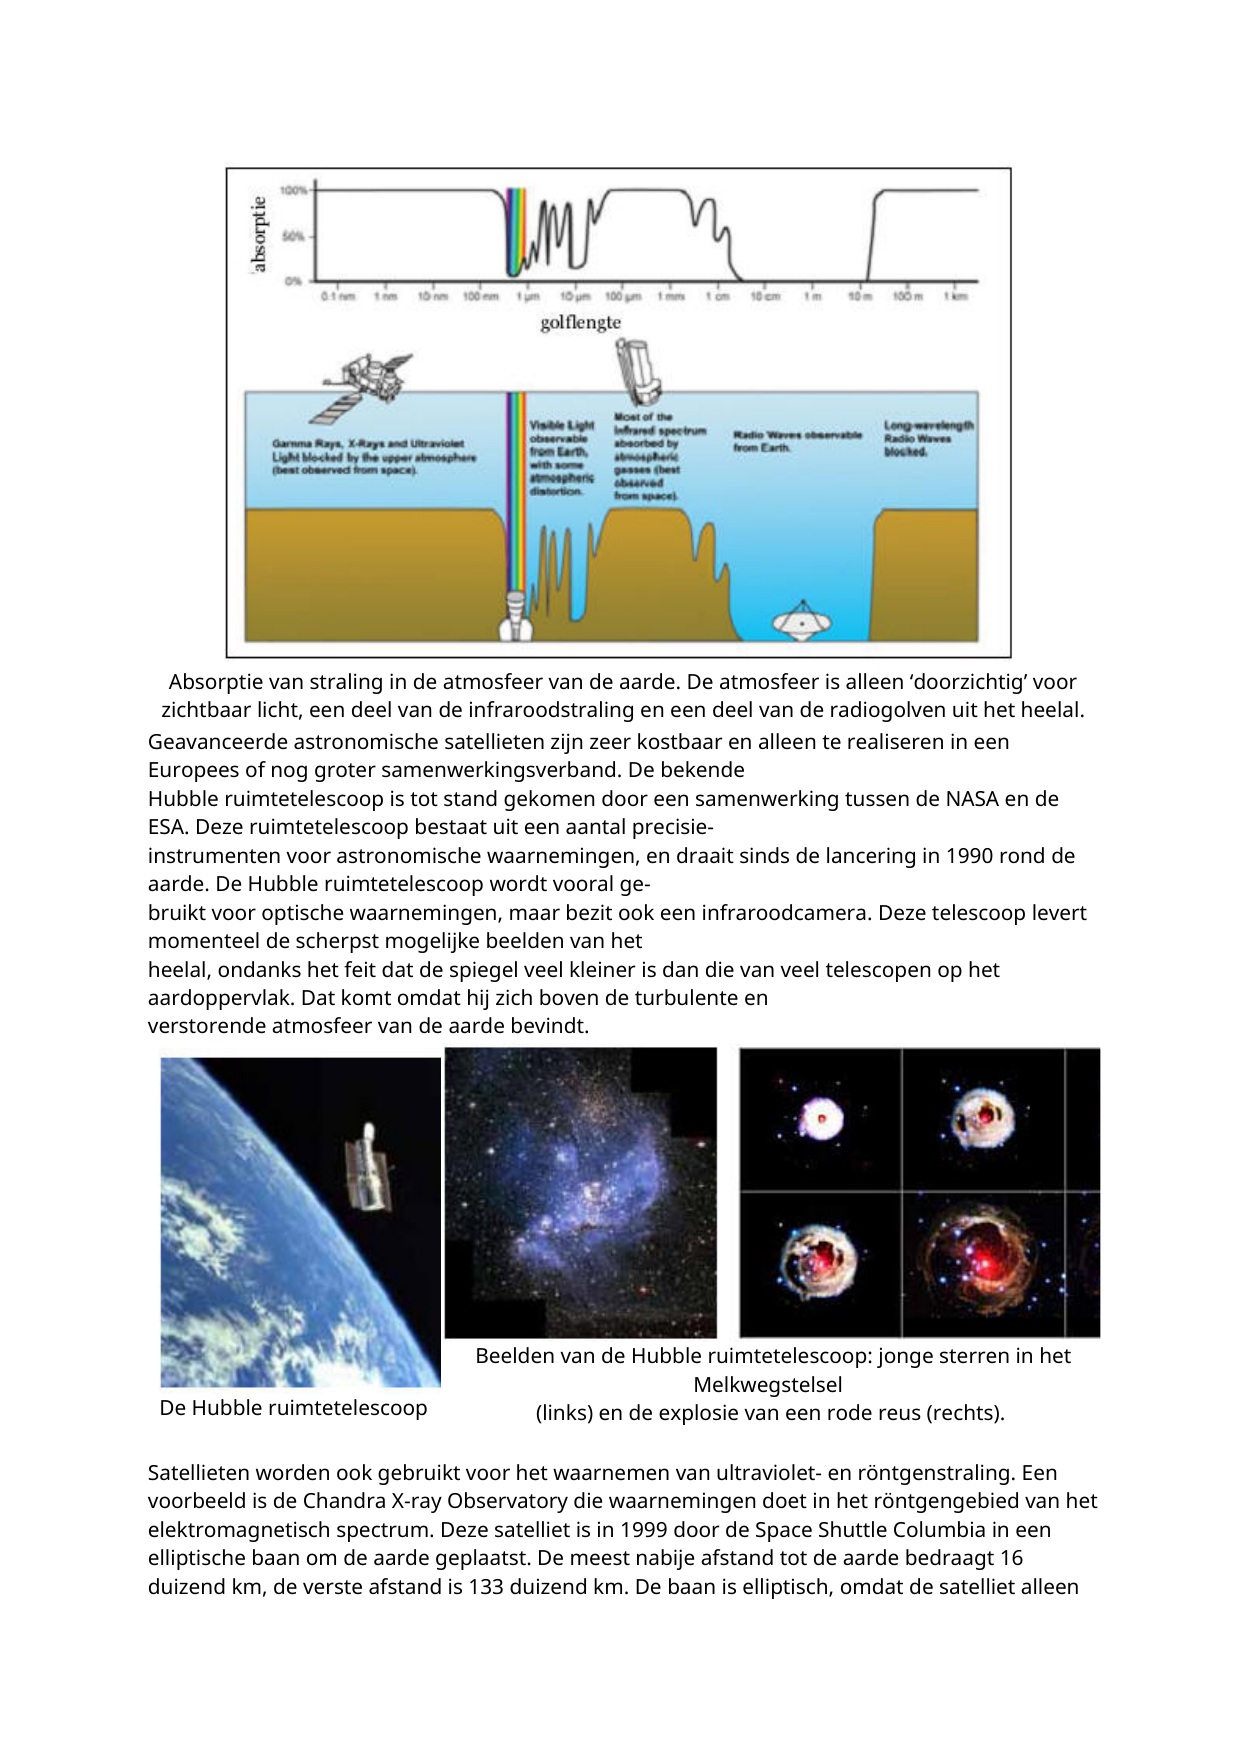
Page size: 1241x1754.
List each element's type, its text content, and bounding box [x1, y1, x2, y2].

table_cell Geavanceerde astronomische satellieten zijn zeer kostbaar en alleen te realiseren in een Europees of nog groter samenwerkingsverband. De bekende Hubble ruimtetelescoop is tot stand gekomen door een samenwerking tussen de NASA en de ESA. Deze ruimtetelescoop bestaat uit een aantal precisie- instrumenten voor astronomische waarnemingen, en draait sinds de lancering in 1990 rond de aarde. De Hubble ruimtetelescoop wordt vooral ge- bruikt voor optische waarnemingen, maar bezit ook een infraroodcamera. Deze telescoop levert momenteel de scherpst mogelijke beelden van het heelal, ondanks het feit dat de spiegel veel kleiner is dan die van veel telescopen op het aardoppervlak. Dat komt omdat hij zich boven de turbulente en verstorende atmosfeer van de aarde bevindt. [146, 726, 1100, 1042]
picture [223, 149, 1023, 668]
table_cell De Hubble ruimtetelescoop [146, 1042, 441, 1428]
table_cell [146, 1428, 1100, 1602]
picture [147, 1048, 441, 1394]
picture [442, 1043, 1101, 1342]
table_cell Absorptie van straling in de atmosfeer van de aarde. De atmosfeer is alleen ‘doorzichtig’ voor zichtbaar licht, een deel van de infraroodstraling en een deel van de radiogolven uit het heelal. [146, 148, 1100, 726]
table_cell Beelden van de Hubble ruimtetelescoop: jonge sterren in het Melkwegstelsel (links) en de explosie van een rode reus (rechts). [441, 1042, 1100, 1428]
